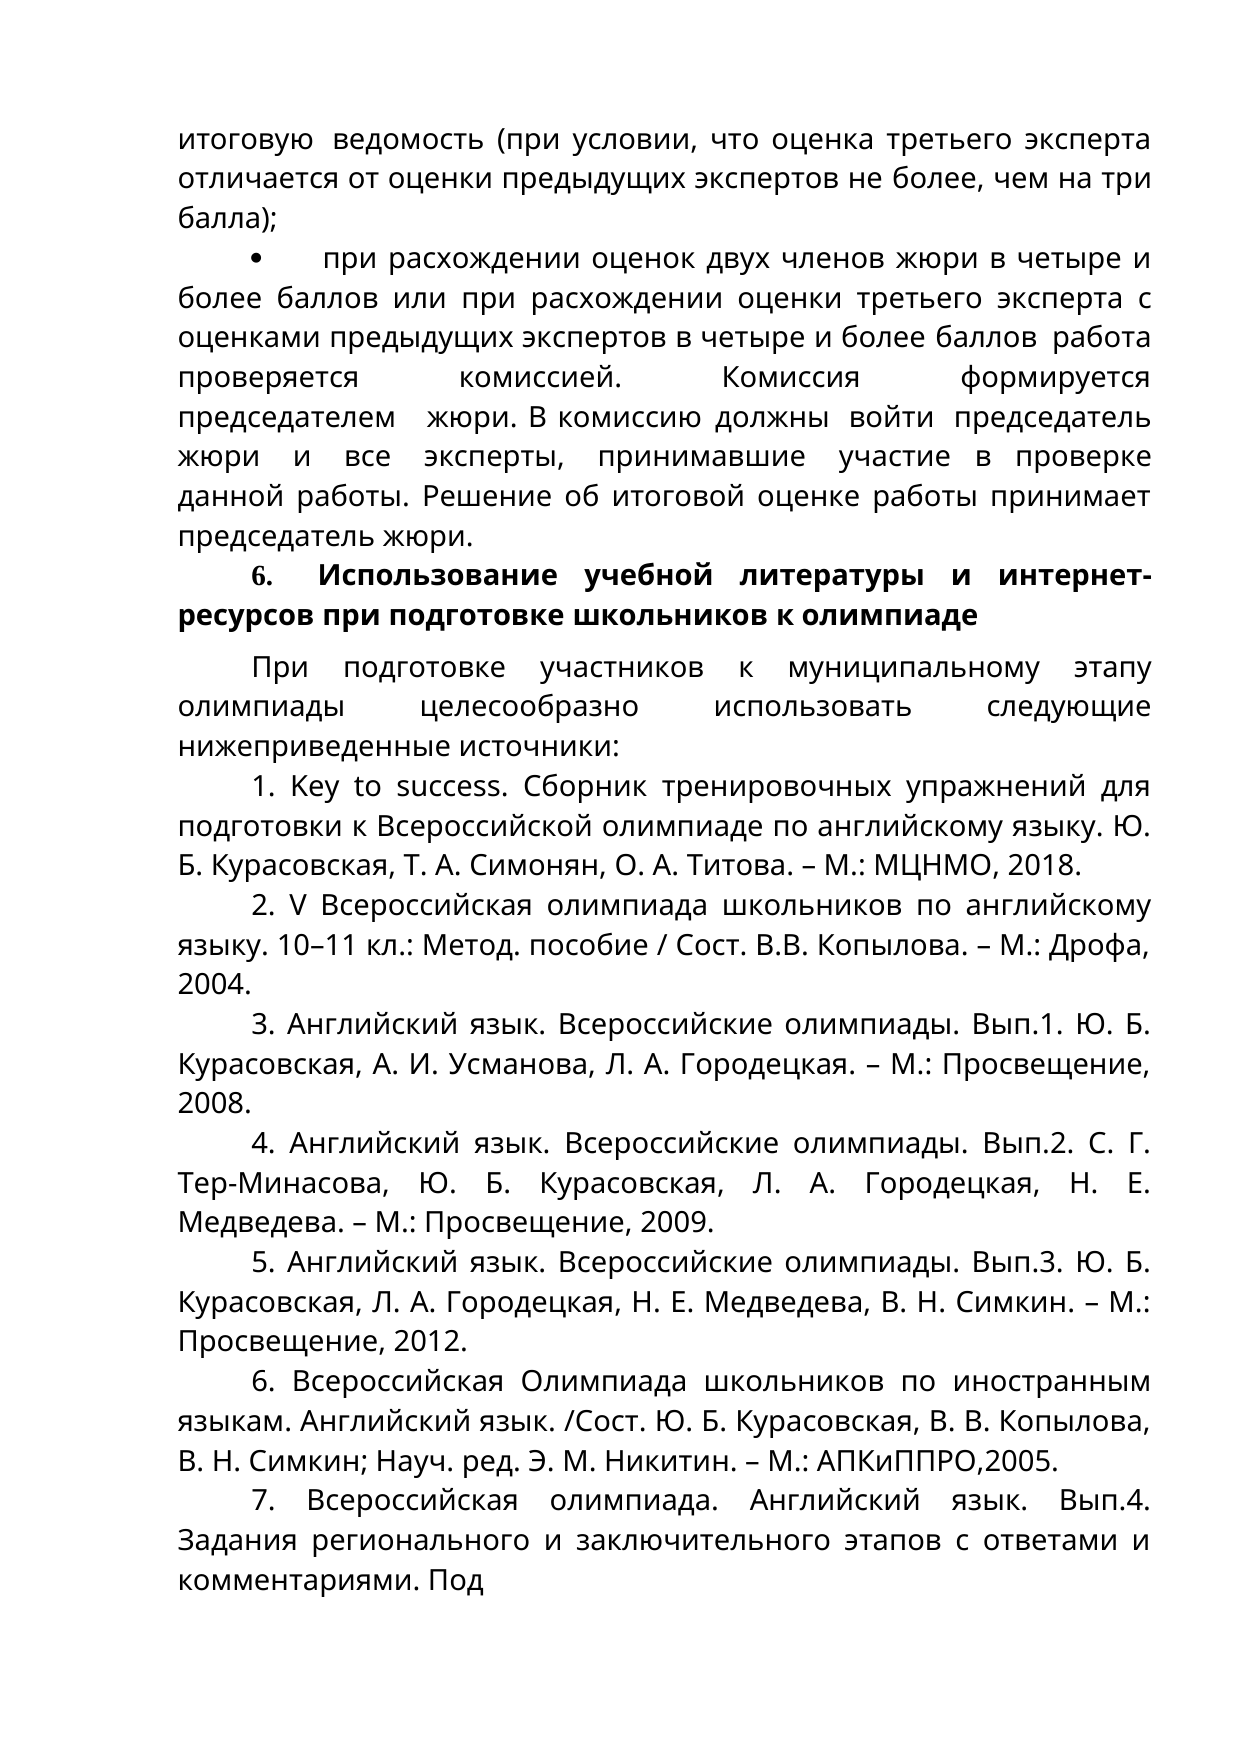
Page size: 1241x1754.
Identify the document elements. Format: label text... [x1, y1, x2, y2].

text 1. Key to success. Сборник тренировочных упражнений для подготовки к Всероссийской олимпиаде по английскому языку. Ю. Б. Курасовская, Т. А. Симонян, О. А. Титова. – М.: МЦНМО, 2018. [177, 765, 1152, 884]
subtitle Использование учебной литературы и интернет-ресурсов при подготовке школьников к олимпиаде [177, 555, 1152, 634]
text 5. Английский язык. Всероссийские олимпиады. Вып.3. Ю. Б. Курасовская, Л. А. Городецкая, Н. Е. Медведева, В. Н. Симкин. – М.: Просвещение, 2012. [177, 1241, 1152, 1360]
text 2. V Всероссийская олимпиада школьников по английскому языку. 10–11 кл.: Метод. пособие / Сост. В.В. Копылова. – М.: Дрофа, 2004. [177, 884, 1152, 1003]
list при расхождении оценок двух членов жюри в четыре и более баллов или при расхождении оценки третьего эксперта с оценками предыдущих экспертов в четыре и более баллов работа проверяется комиссией. Комиссия формируется председателем жюри. В комиссию должны войти председатель жюри и все эксперты, принимавшие участие в проверке данной работы. Решение об итоговой оценке работы принимает председатель жюри. [177, 237, 1152, 555]
text При подготовке участников к муниципальному этапу олимпиады целесообразно использовать следующие нижеприведенные источники: [177, 646, 1152, 765]
text 6. Всероссийская Олимпиада школьников по иностранным языкам. Английский язык. /Сост. Ю. Б. Курасовская, В. В. Копылова, В. Н. Симкин; Науч. ред. Э. М. Никитин. – М.: АПКиППРО,2005. [177, 1360, 1152, 1479]
text 7. Всероссийская олимпиада. Английский язык. Вып.4. Задания регионального и заключительного этапов с ответами и комментариями. Под [177, 1479, 1152, 1598]
text 4. Английский язык. Всероссийские олимпиады. Вып.2. С. Г. Тер-Минасова, Ю. Б. Курасовская, Л. А. Городецкая, Н. Е. Медведева. – М.: Просвещение, 2009. [177, 1122, 1152, 1241]
text 3. Английский язык. Всероссийские олимпиады. Вып.1. Ю. Б. Курасовская, А. И. Усманова, Л. А. Городецкая. – М.: Просвещение, 2008. [177, 1003, 1152, 1122]
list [177, 118, 1152, 237]
